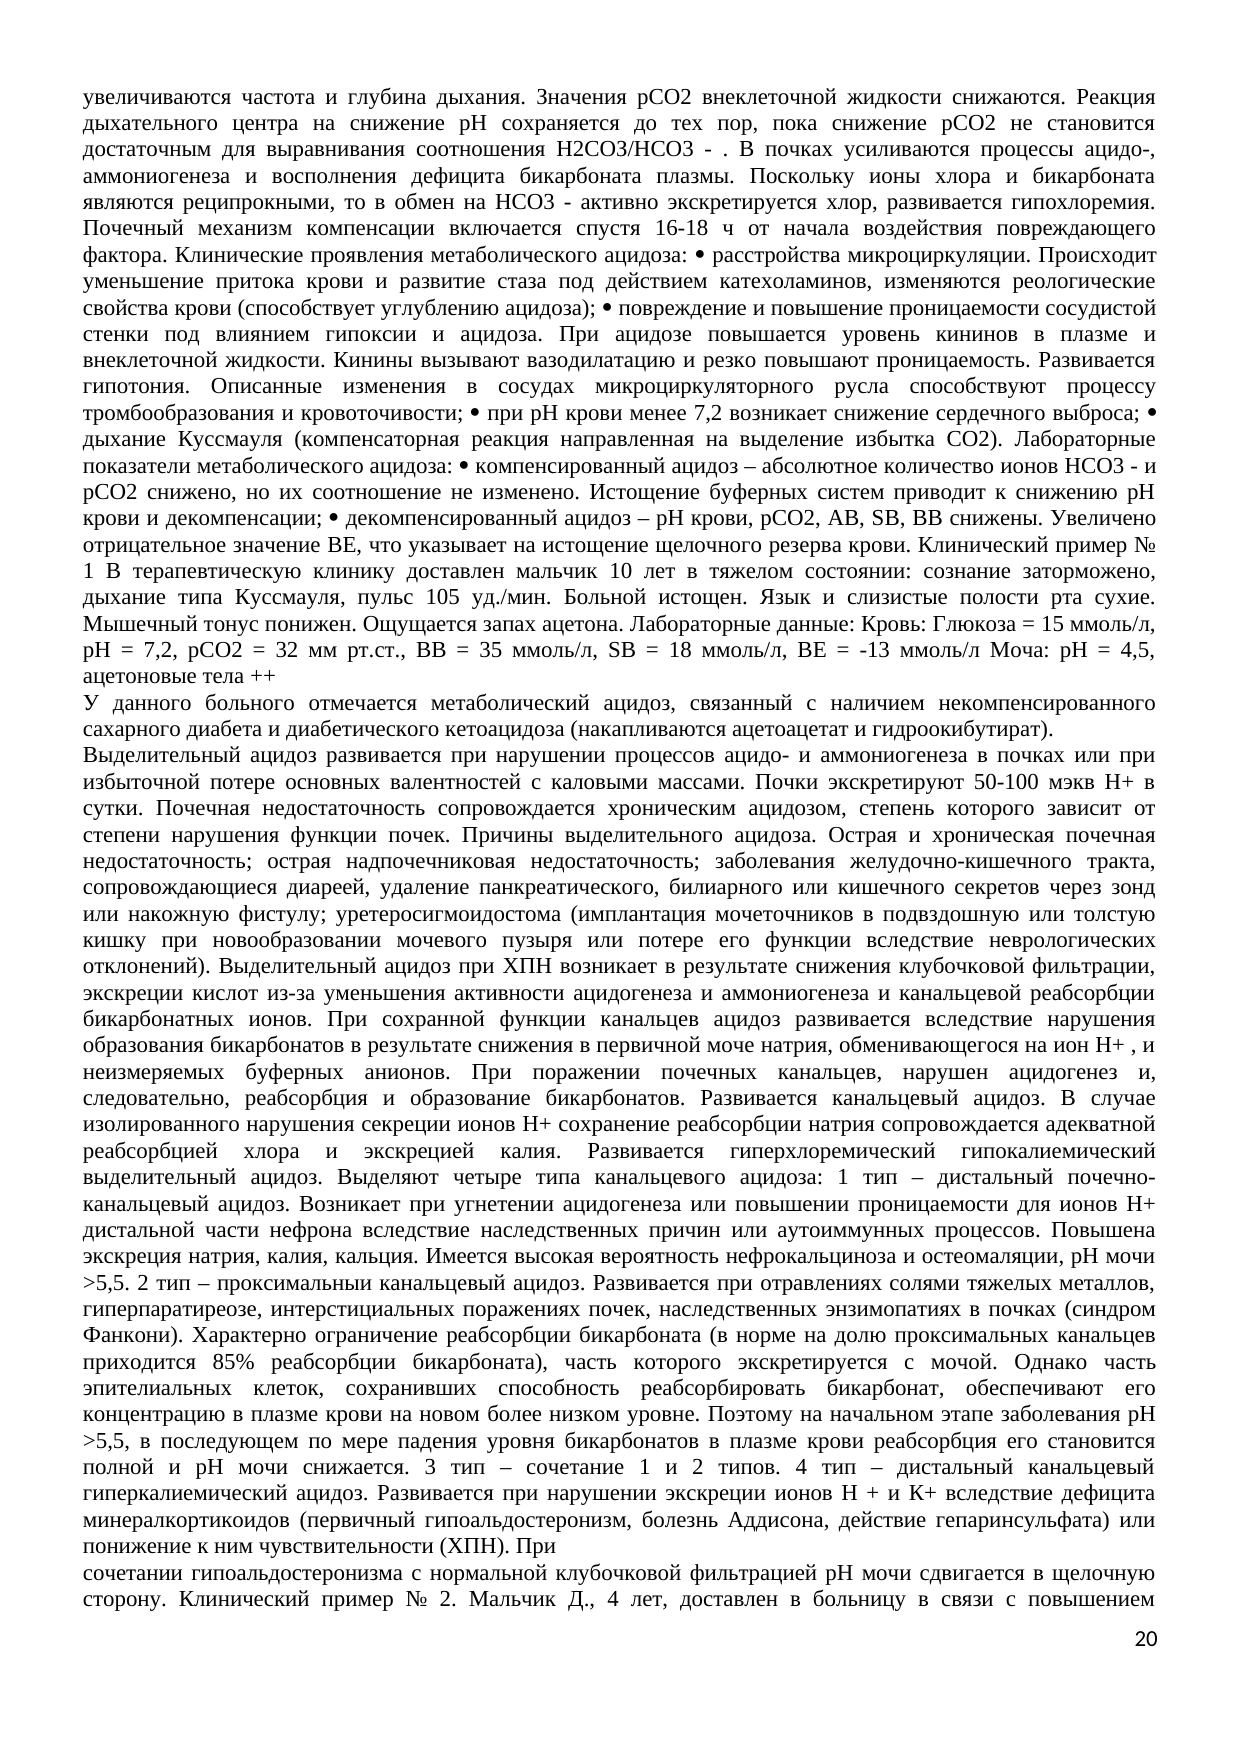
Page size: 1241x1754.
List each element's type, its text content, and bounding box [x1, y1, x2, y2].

text Выделительный ацидоз развивается при нарушении процессов ацидо- и аммониогенеза в почках или при избыточной потере основных валентностей с каловыми массами. Почки экскретируют 50-100 мэкв H+ в сутки. Почечная недостаточность сопровождается хроническим ацидозом, степень которого зависит от степени нарушения функции почек. Причины выделительного ацидоза. Острая и хроническая почечная недостаточность; острая надпочечниковая недостаточность; заболевания желудочно-кишечного тракта, сопровождающиеся диареей, удаление панкреатического, билиарного или кишечного секретов через зонд или накожную фистулу; уретеросигмоидостома (имплантация мочеточников в подвздошную или толстую кишку при новообразовании мочевого пузыря или потере его функции вследствие неврологических отклонений). Выделительный ацидоз при ХПН возникает в результате снижения клубочковой фильтрации, экскреции кислот из-за уменьшения активности ацидогенеза и аммониогенеза и канальцевой реабсорбции бикарбонатных ионов. При сохранной функции канальцев ацидоз развивается вследствие нарушения образования бикарбонатов в результате снижения в первичной моче натрия, обменивающегося на ион Н+ , и неизмеряемых буферных анионов. При поражении почечных канальцев, нарушен ацидогенез и, следовательно, реабсорбция и образование бикарбонатов. Развивается канальцевый ацидоз. В случае изолированного нарушения секреции ионов Н+ сохранение реабсорбции натрия сопровождается адекватной реабсорбцией хлора и экскрецией калия. Развивается гиперхлоремический гипокалиемический выделительный ацидоз. Выделяют четыре типа канальцевого ацидоза: 1 тип – дистальный почечно-канальцевый ацидоз. Возникает при угнетении ацидогенеза или повышении проницаемости для ионов Н+ дистальной части нефрона вследствие наследственных причин или аутоиммунных процессов. Повышена экскреция натрия, калия, кальция. Имеется высокая вероятность нефрокальциноза и остеомаляции, рН мочи >5,5. 2 тип – проксимальныи канальцевый ацидоз. Развивается при отравлениях солями тяжелых металлов, гиперпаратиреозе, интерстициальных поражениях почек, наследственных энзимопатиях в почках (синдром Фанкони). Характерно ограничение реабсорбции бикарбоната (в норме на долю проксимальных канальцев приходится 85% реабсорбции бикарбоната), часть которого экскретируется с мочой. Однако часть эпителиальных клеток, сохранивших способность реабсорбировать бикарбонат, обеспечивают его концентрацию в плазме крови на новом более низком уровне. Поэтому на начальном этапе заболевания рН >5,5, в последующем по мере падения уровня бикарбонатов в плазме крови реабсорбция его становится полной и рН мочи снижается. 3 тип – сочетание 1 и 2 типов. 4 тип – дистальный канальцевый гиперкалиемический ацидоз. Развивается при нарушении экскреции ионов Н + и К+ вследствие дефицита минералкортикоидов (первичный гипоальдостеронизм, болезнь Аддисона, действие гепаринсульфата) или понижение к ним чувствительности (ХПН). При [83, 742, 1157, 1558]
text У данного больного отмечается метаболический ацидоз, связанный с наличием некомпенсированного сахарного диабета и диабетического кетоацидоза (накапливаются ацетоацетат и гидроокибутират). [83, 689, 1157, 742]
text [83, 1558, 1157, 1611]
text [83, 83, 1157, 689]
